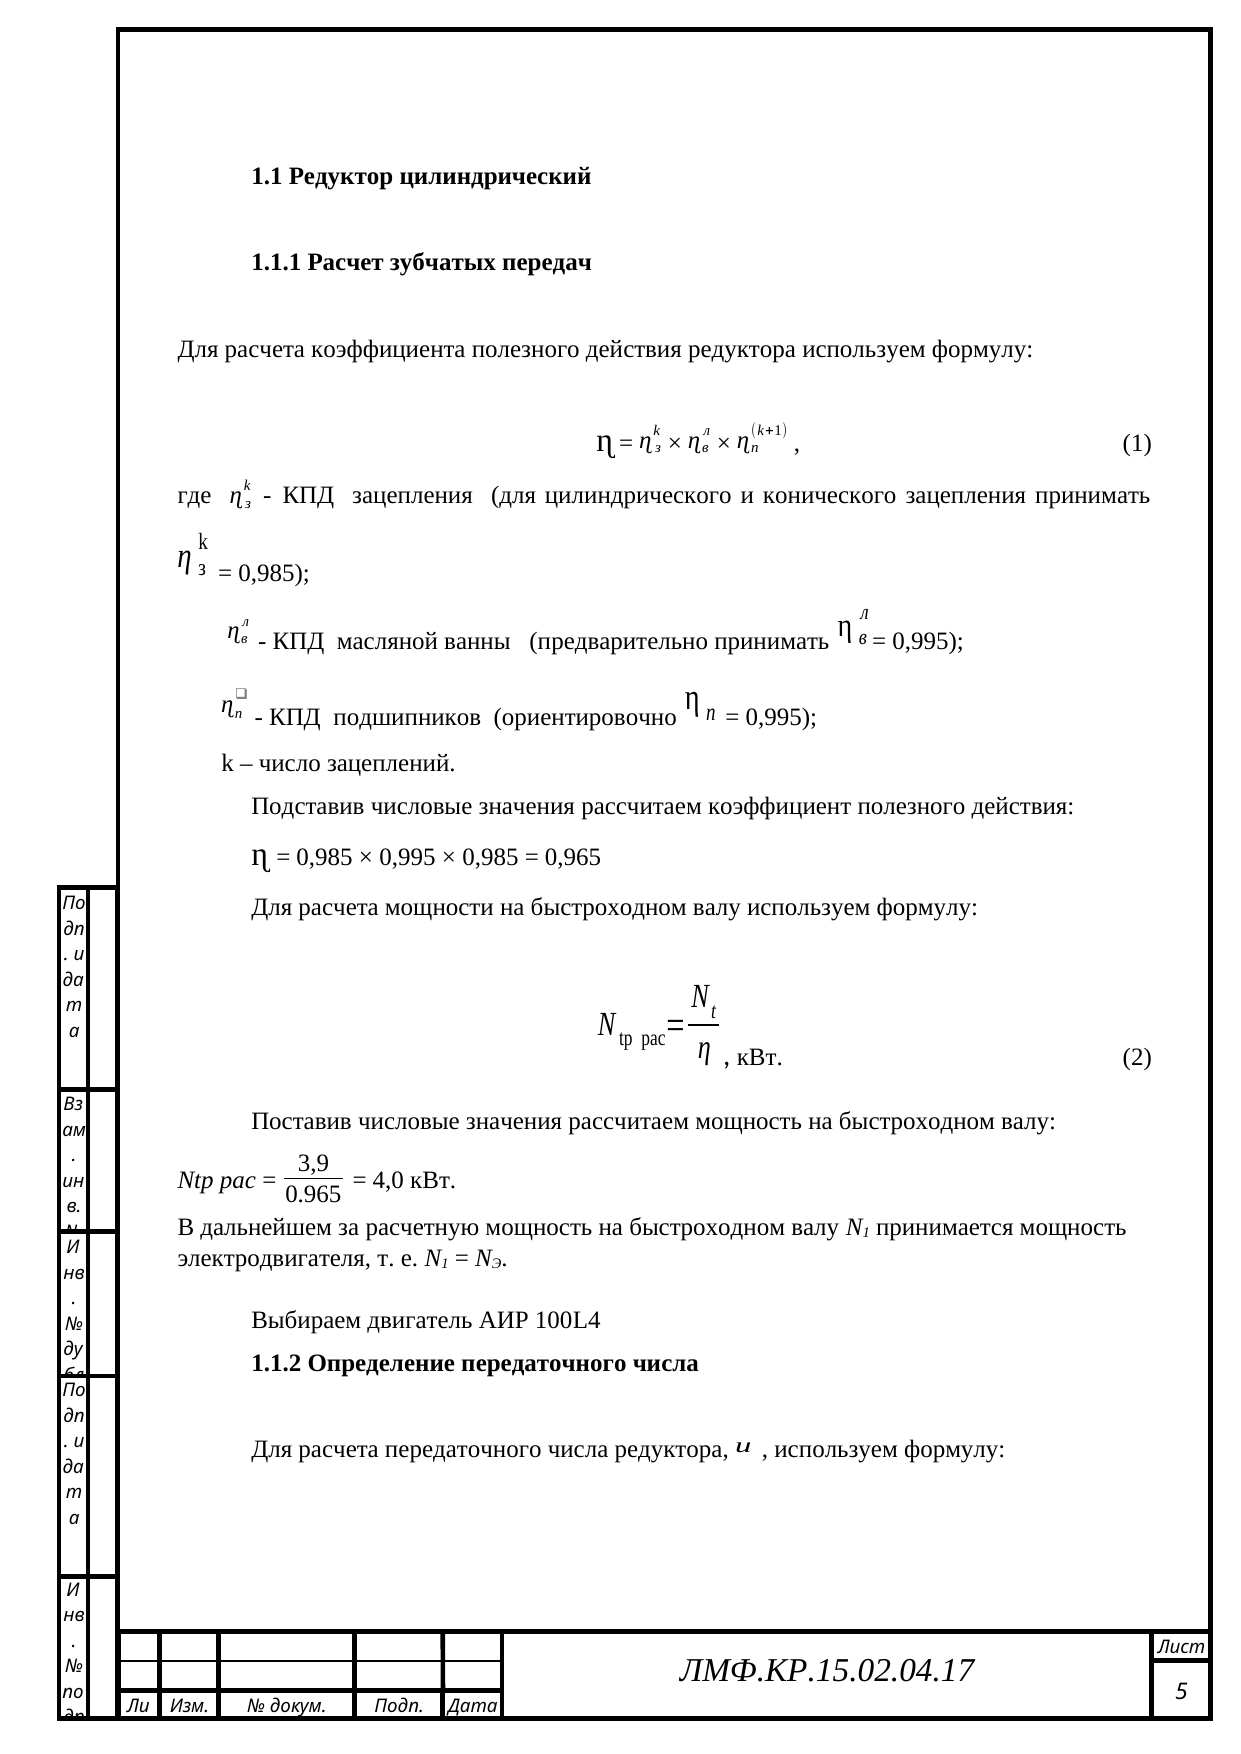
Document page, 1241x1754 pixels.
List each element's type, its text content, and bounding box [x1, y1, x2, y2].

text Для расчета передаточного числа редуктора, , используем формулу: [177, 1434, 1152, 1463]
text Подставив числовые значения рассчитаем коэффициент полезного действия: [177, 791, 1152, 820]
text ɳ = 0,985 × 0,995 × 0,985 = 0,965 [177, 834, 1152, 872]
text Поставив числовые значения рассчитаем мощность на быстроходном валу: [177, 1106, 1152, 1135]
text где - КПД зацепления (для цилиндрического и конического зацепления принимать = 0,985); [177, 477, 1152, 587]
text - КПД масляной ванны (предварительно принимать = 0,995); [177, 601, 1152, 658]
text В дальнейшем за расчетную мощность на быстроходном валу N1 принимается мощность электродвигателя, т. е. N1 = NЭ. [177, 1212, 1152, 1271]
text 1.1.2 Определение передаточного числа [177, 1348, 1152, 1377]
text ɳ = × × , (1) [177, 420, 1152, 458]
text Для расчета коэффициента полезного действия редуктора используем формулу: [177, 334, 1152, 362]
text 1.1 Редуктор цилиндрический [177, 161, 1152, 190]
text Ntp pac = = 4,0 кВт. [177, 1149, 1152, 1208]
text Выбираем двигатель АИР 100L4 [177, 1305, 1152, 1333]
text - КПД подшипников (ориентировочно = 0,995); [177, 677, 1152, 733]
text k – число зацеплений. [177, 748, 1152, 777]
text , кВт. (2) [177, 978, 1152, 1073]
text 1.1.1 Расчет зубчатых передач [177, 247, 1152, 276]
text Для расчета мощности на быстроходном валу используем формулу: [177, 892, 1152, 920]
